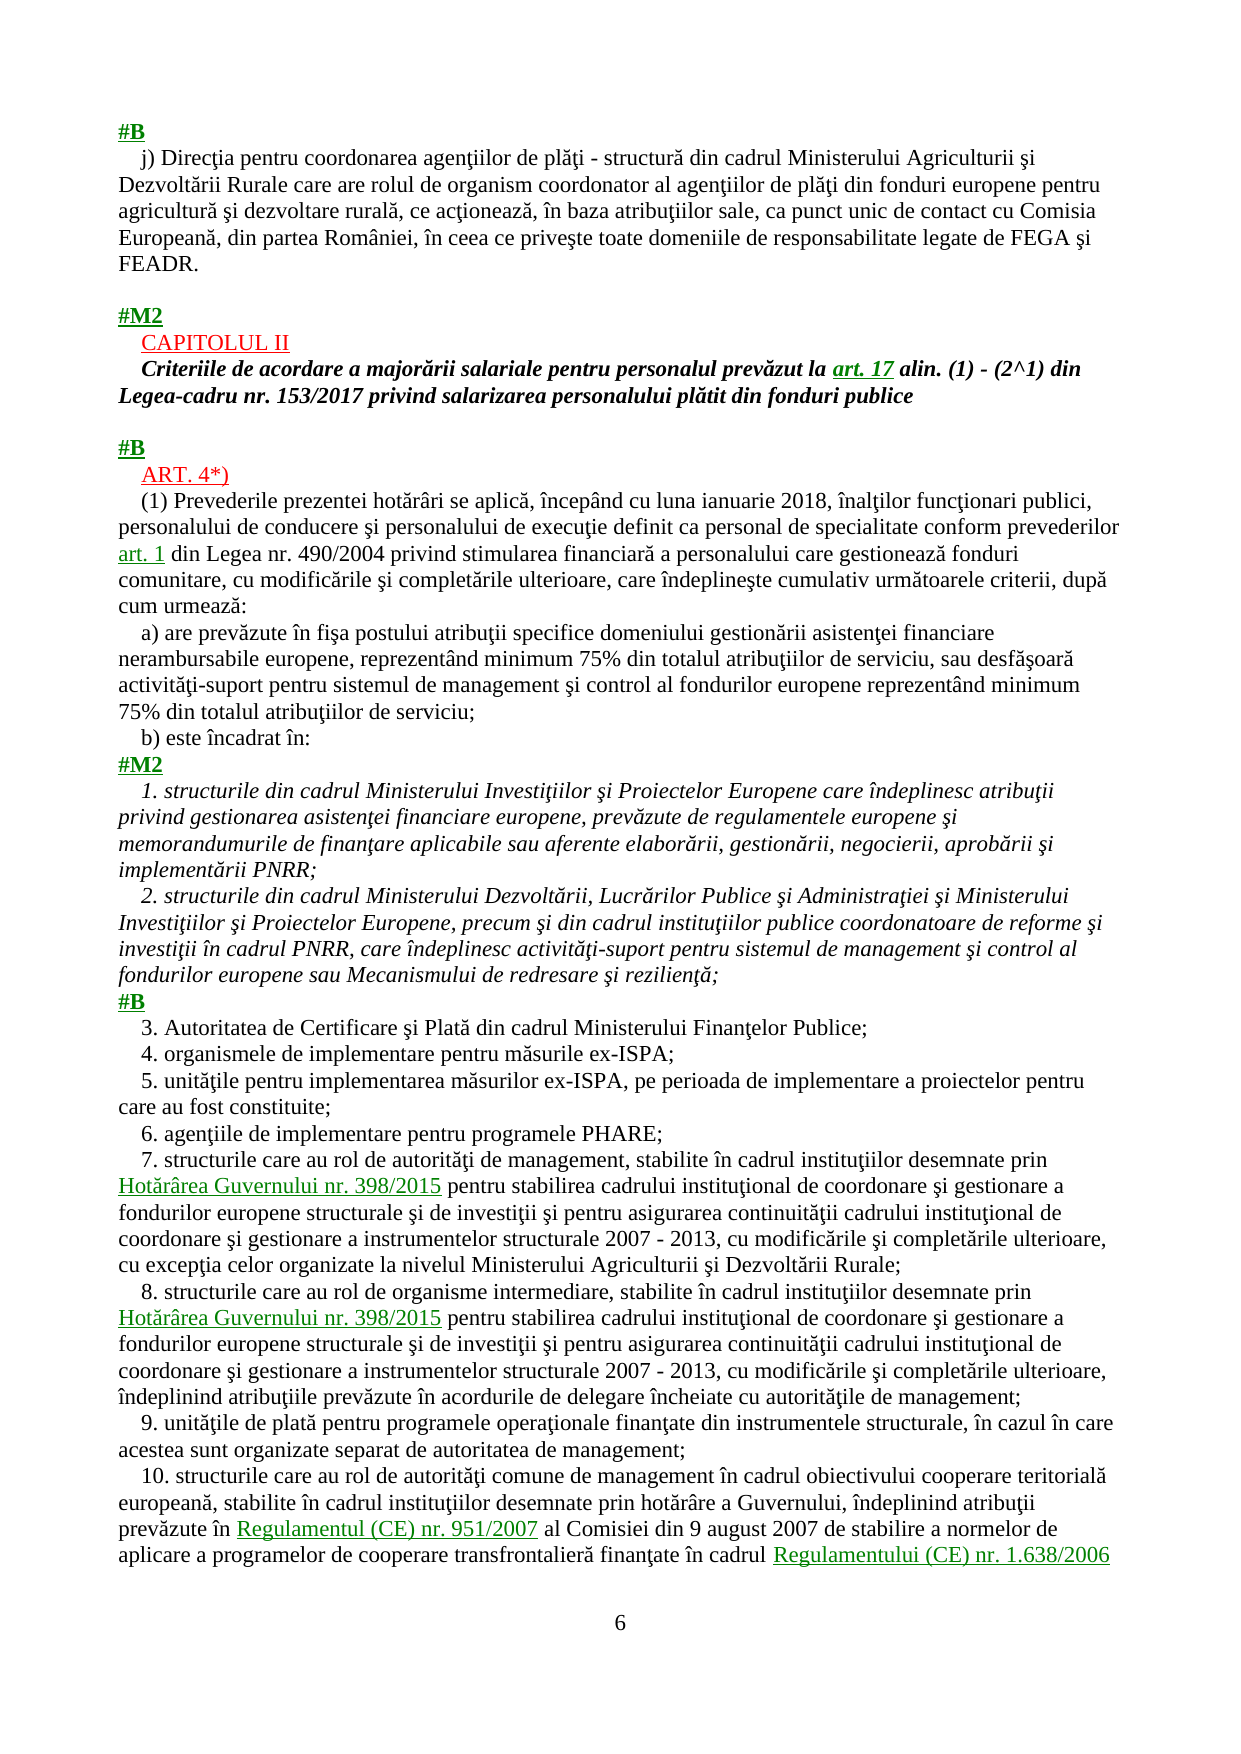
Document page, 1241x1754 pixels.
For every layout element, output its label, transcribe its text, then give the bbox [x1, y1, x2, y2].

text #M2 [118, 303, 1122, 329]
text 3. Autoritatea de Certificare şi Plată din cadrul Ministerului Finanţelor Publice; [118, 1014, 1122, 1041]
text #B [118, 434, 1122, 461]
text 7. structurile care au rol de autorităţi de management, stabilite în cadrul instituţiilor desemnate prin Hotărârea Guvernului nr. 398/2015 pentru stabilirea cadrului instituţional de coordonare şi gestionare a fondurilor europene structurale şi de investiţii şi pentru asigurarea continuităţii cadrului instituţional de coordonare şi gestionare a instrumentelor structurale 2007 - 2013, cu modificările şi completările ulterioare, cu excepţia celor organizate la nivelul Ministerului Agriculturii şi Dezvoltării Rurale; [118, 1146, 1122, 1278]
text CAPITOLUL II [118, 329, 1122, 355]
text Criteriile de acordare a majorării salariale pentru personalul prevăzut la art. 17 alin. (1) - (2^1) din Legea-cadru nr. 153/2017 privind salarizarea personalului plătit din fonduri publice [118, 355, 1122, 408]
text #B [118, 988, 1122, 1014]
text j) Direcţia pentru coordonarea agenţiilor de plăţi - structură din cadrul Ministerului Agriculturii şi Dezvoltării Rurale care are rolul de organism coordonator al agenţiilor de plăţi din fonduri europene pentru agricultură şi dezvoltare rurală, ce acţionează, în baza atribuţiilor sale, ca punct unic de contact cu Comisia Europeană, din partea României, în ceea ce priveşte toate domeniile de responsabilitate legate de FEGA şi FEADR. [118, 144, 1122, 276]
text 6. agenţiile de implementare pentru programele PHARE; [118, 1119, 1122, 1146]
text b) este încadrat în: [118, 724, 1122, 751]
text #M2 [118, 751, 1122, 777]
text a) are prevăzute în fişa postului atribuţii specifice domeniului gestionării asistenţei financiare nerambursabile europene, reprezentând minimum 75% din totalul atribuţiilor de serviciu, sau desfăşoară activităţi-suport pentru sistemul de management şi control al fondurilor europene reprezentând minimum 75% din totalul atribuţiilor de serviciu; [118, 619, 1122, 724]
text 9. unităţile de plată pentru programele operaţionale finanţate din instrumentele structurale, în cazul în care acestea sunt organizate separat de autoritatea de management; [118, 1409, 1122, 1462]
text 2. structurile din cadrul Ministerului Dezvoltării, Lucrărilor Publice şi Administraţiei şi Ministerului Investiţiilor şi Proiectelor Europene, precum şi din cadrul instituţiilor publice coordonatoare de reforme şi investiţii în cadrul PNRR, care îndeplinesc activităţi-suport pentru sistemul de management şi control al fondurilor europene sau Mecanismului de redresare şi rezilienţă; [118, 882, 1122, 988]
text 4. organismele de implementare pentru măsurile ex-ISPA; [118, 1041, 1122, 1067]
text 5. unităţile pentru implementarea măsurilor ex-ISPA, pe perioada de implementare a proiectelor pentru care au fost constituite; [118, 1067, 1122, 1119]
text ART. 4*) [118, 461, 1122, 487]
text (1) Prevederile prezentei hotărâri se aplică, începând cu luna ianuarie 2018, înalţilor funcţionari publici, personalului de conducere şi personalului de execuţie definit ca personal de specialitate conform prevederilor art. 1 din Legea nr. 490/2004 privind stimularea financiară a personalului care gestionează fonduri comunitare, cu modificările şi completările ulterioare, care îndeplineşte cumulativ următoarele criterii, după cum urmează: [118, 487, 1122, 619]
text #B [118, 118, 1122, 144]
text 1. structurile din cadrul Ministerului Investiţiilor şi Proiectelor Europene care îndeplinesc atribuţii privind gestionarea asistenţei financiare europene, prevăzute de regulamentele europene şi memorandumurile de finanţare aplicabile sau aferente elaborării, gestionării, negocierii, aprobării şi implementării PNRR; [118, 777, 1122, 882]
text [118, 1462, 1122, 1568]
text 8. structurile care au rol de organisme intermediare, stabilite în cadrul instituţiilor desemnate prin Hotărârea Guvernului nr. 398/2015 pentru stabilirea cadrului instituţional de coordonare şi gestionare a fondurilor europene structurale şi de investiţii şi pentru asigurarea continuităţii cadrului instituţional de coordonare şi gestionare a instrumentelor structurale 2007 - 2013, cu modificările şi completările ulterioare, îndeplinind atribuţiile prevăzute în acordurile de delegare încheiate cu autorităţile de management; [118, 1278, 1122, 1409]
